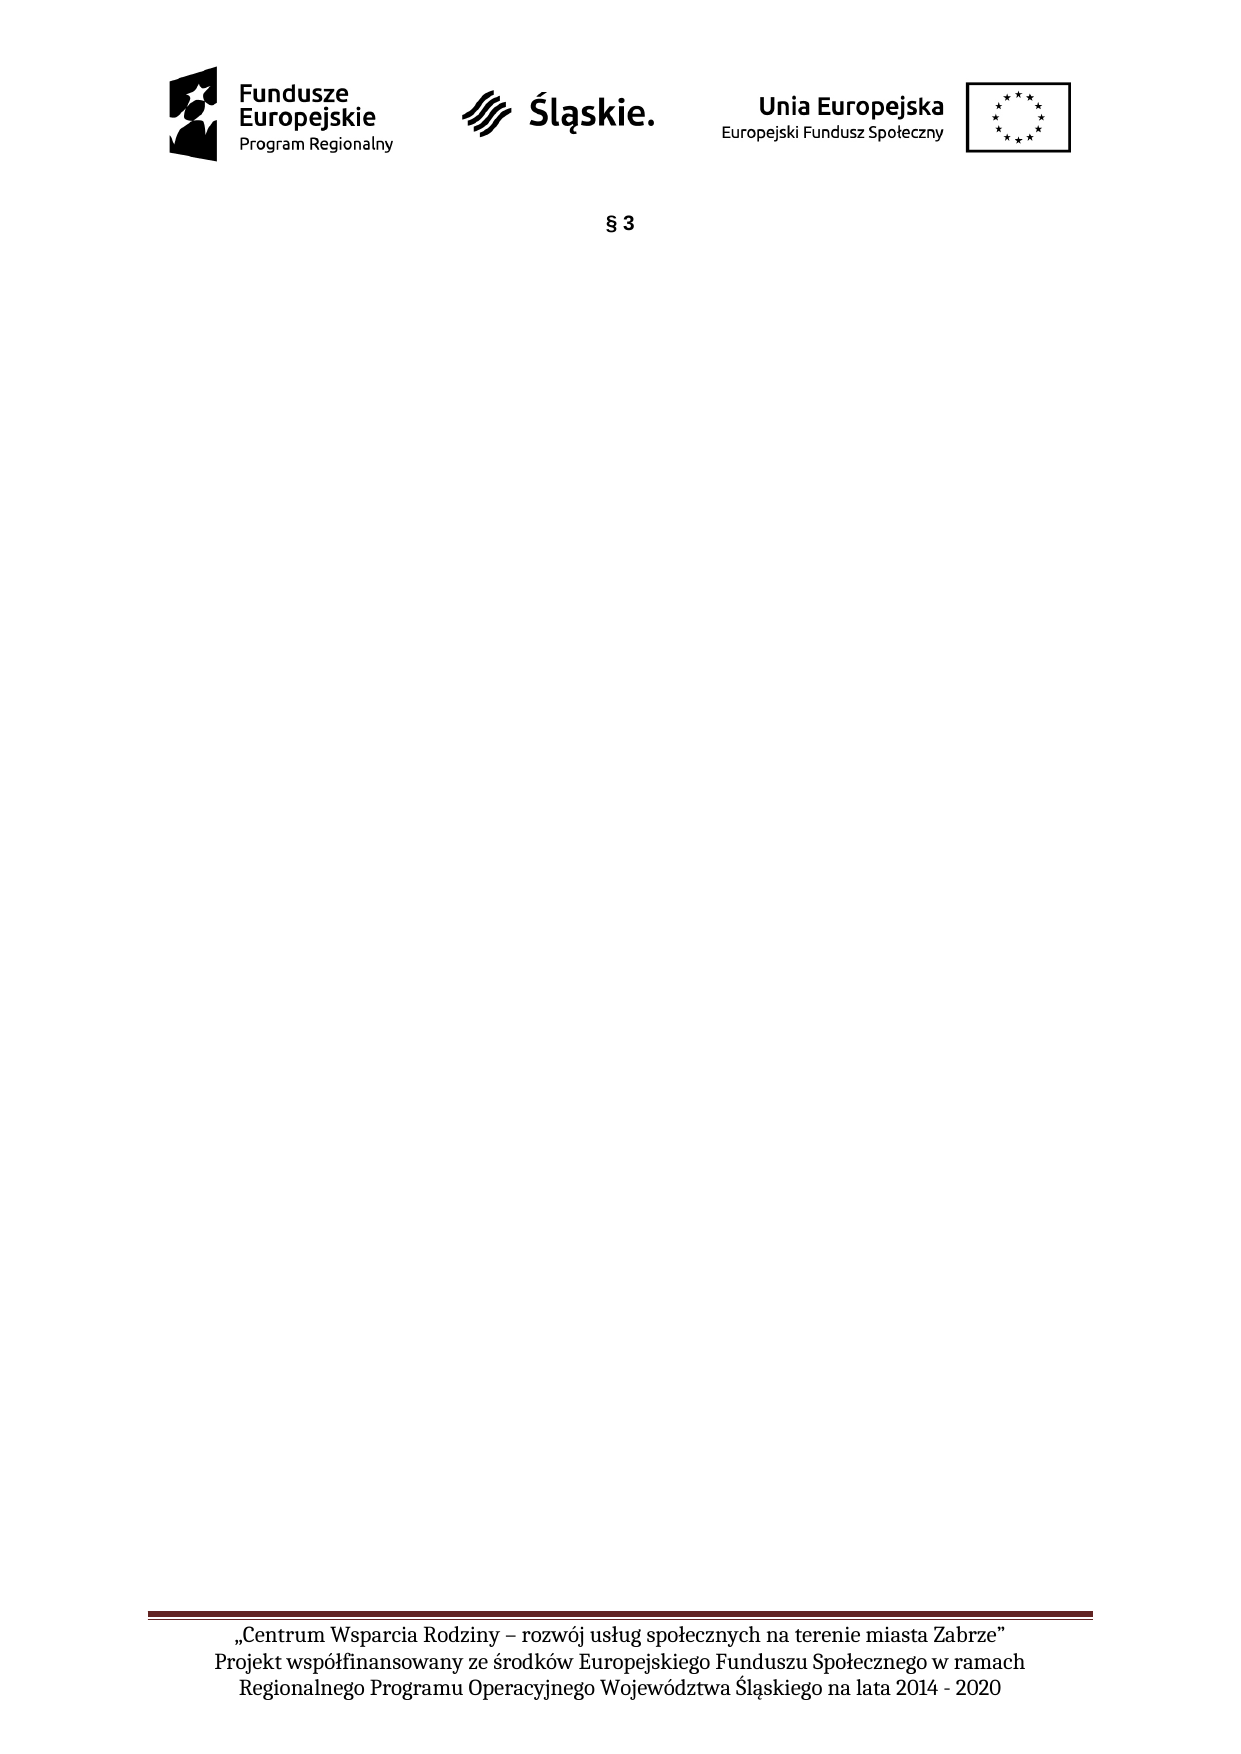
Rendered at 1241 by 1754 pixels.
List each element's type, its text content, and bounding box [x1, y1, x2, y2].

picture [147, 44, 1093, 183]
text § 3 [148, 211, 1093, 235]
